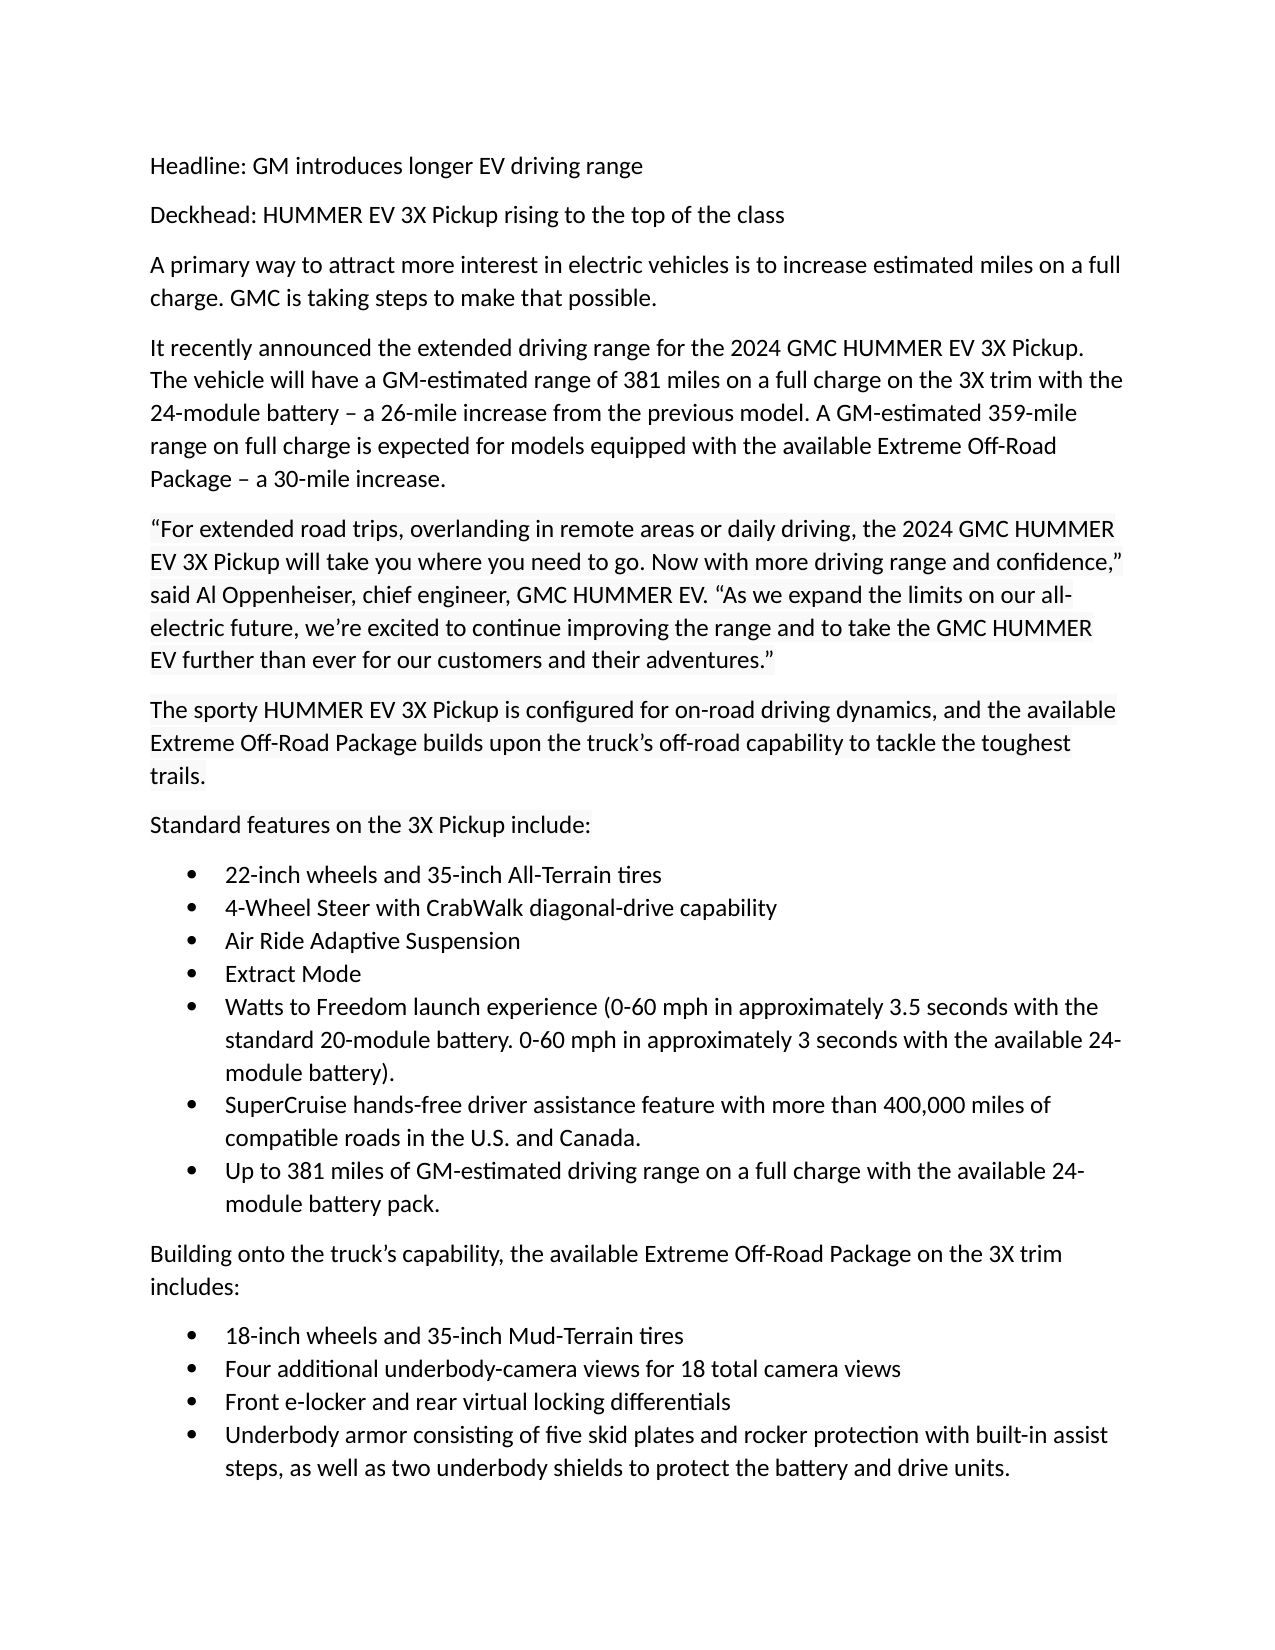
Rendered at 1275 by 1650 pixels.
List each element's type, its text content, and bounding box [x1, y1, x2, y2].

list Air Ride Adaptive Suspension [187, 925, 1125, 956]
text Standard features on the 3X Pickup include: [150, 809, 1125, 840]
text Headline: GM introduces longer EV driving range [150, 150, 1125, 181]
text Building onto the truck’s capability, the available Extreme Off-Road Package on the 3X trim includes: [150, 1238, 1125, 1301]
list SuperCruise hands-free driver assistance feature with more than 400,000 miles of compatible roads in the U.S. and Canada. [187, 1089, 1125, 1153]
list 4-Wheel Steer with CrabWalk diagonal-drive capability [187, 892, 1125, 923]
list Four additional underbody-camera views for 18 total camera views [187, 1353, 1125, 1384]
text The sporty HUMMER EV 3X Pickup is configured for on-road driving dynamics, and the available Extreme Off-Road Package builds upon the truck’s off-road capability to tackle the toughest trails. [150, 694, 1125, 791]
list Watts to Freedom launch experience (0-60 mph in approximately 3.5 seconds with the standard 20-module battery. 0-60 mph in approximately 3 seconds with the available 24-module battery). [187, 991, 1125, 1087]
list Front e-locker and rear virtual locking differentials [187, 1386, 1125, 1417]
list Up to 381 miles of GM-estimated driving range on a full charge with the available 24-module battery pack. [187, 1155, 1125, 1219]
text It recently announced the extended driving range for the 2024 GMC HUMMER EV 3X Pickup. The vehicle will have a GM-estimated range of 381 miles on a full charge on the 3X trim with the 24-module battery – a 26-mile increase from the previous model. A GM-estimated 359-mile range on full charge is expected for models equipped with the available Extreme Off-Road Package – a 30-mile increase. [150, 332, 1125, 494]
text A primary way to attract more interest in electric vehicles is to increase estimated miles on a full charge. GMC is taking steps to make that possible. [150, 249, 1125, 313]
text Deckhead: HUMMER EV 3X Pickup rising to the top of the class [150, 199, 1125, 230]
list 18-inch wheels and 35-inch Mud-Terrain tires [187, 1320, 1125, 1351]
list Underbody armor consisting of five skid plates and rocker protection with built-in assist steps, as well as two underbody shields to protect the battery and drive units. [187, 1419, 1125, 1483]
list Extract Mode [187, 958, 1125, 988]
text “For extended road trips, overlanding in remote areas or daily driving, the 2024 GMC HUMMER EV 3X Pickup will take you where you need to go. Now with more driving range and confidence,” said Al Oppenheiser, chief engineer, GMC HUMMER EV. “As we expand the limits on our all-electric future, we’re excited to continue improving the range and to take the GMC HUMMER EV further than ever for our customers and their adventures.” [150, 513, 1125, 675]
list 22-inch wheels and 35-inch All-Terrain tires [187, 859, 1125, 890]
